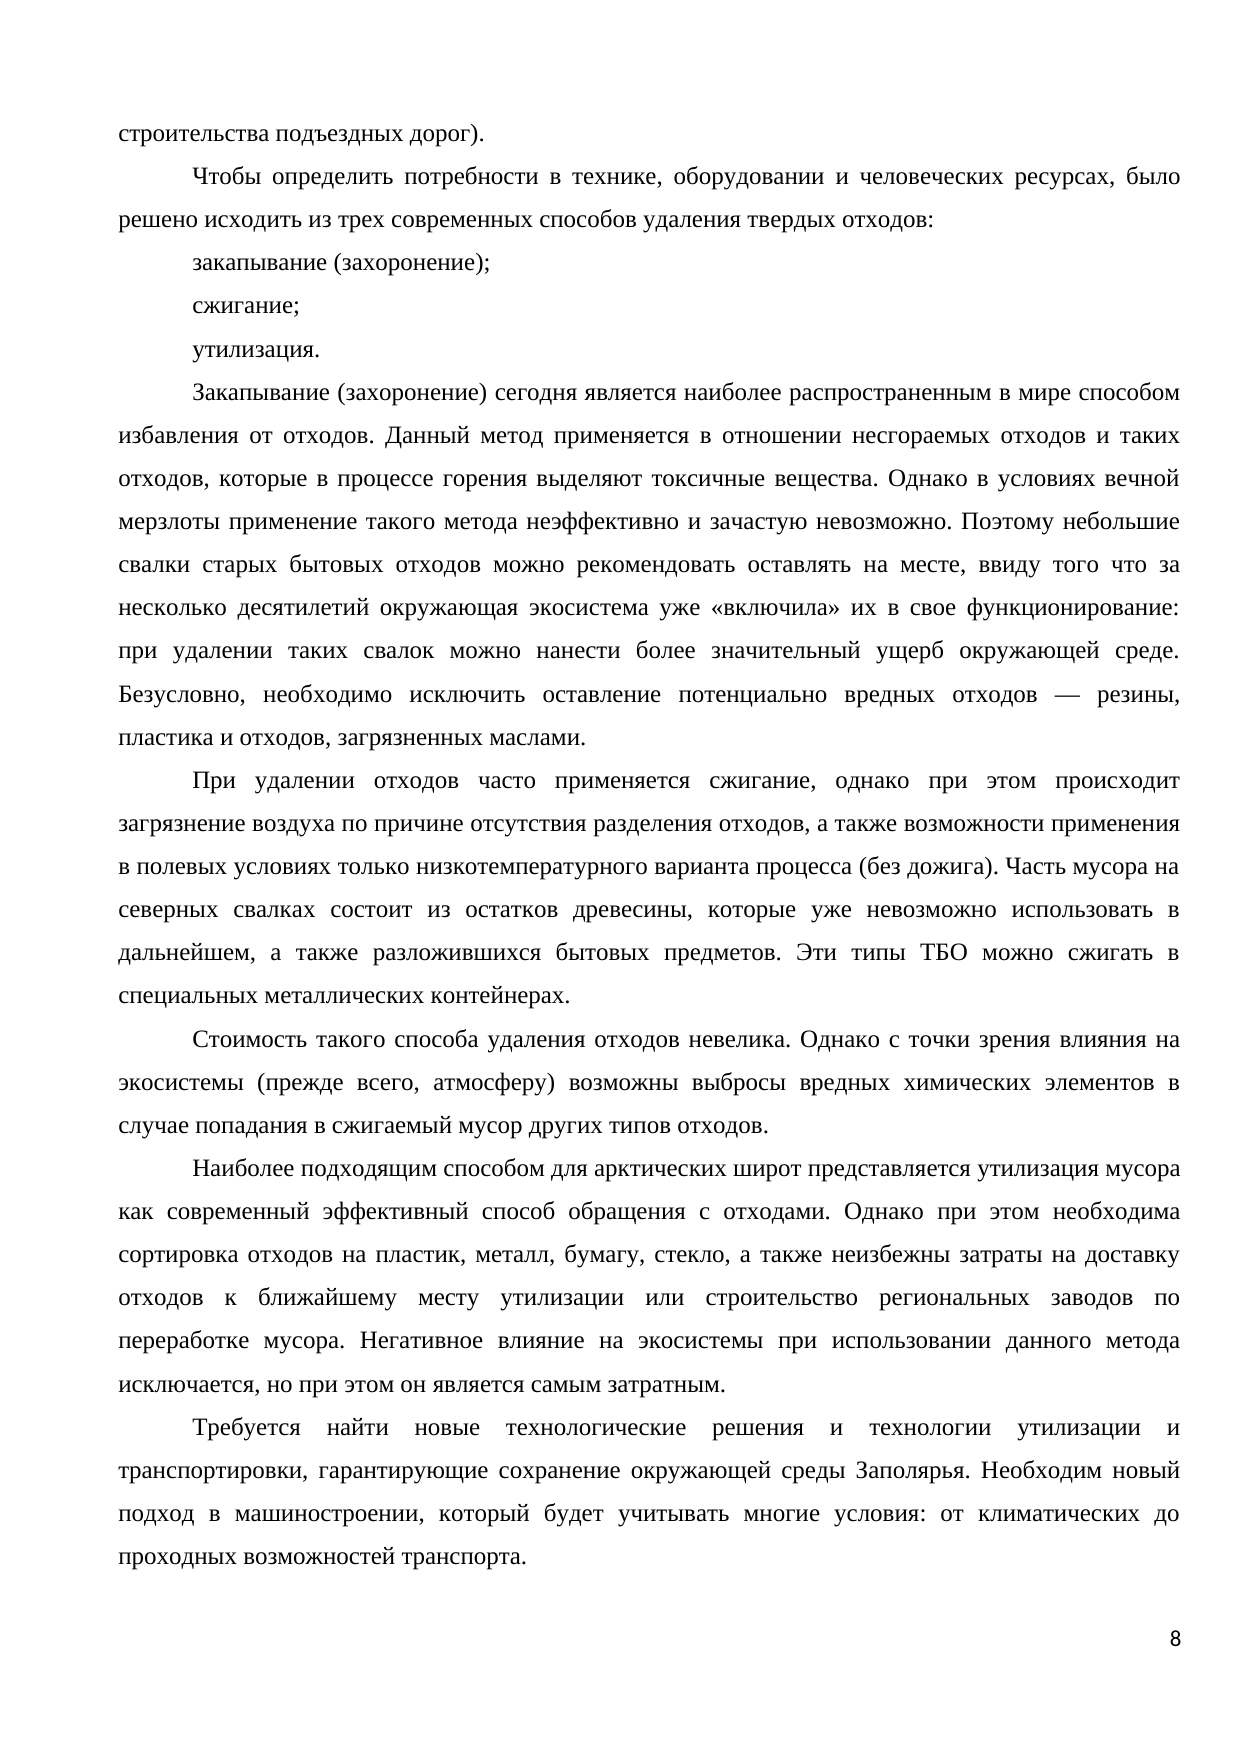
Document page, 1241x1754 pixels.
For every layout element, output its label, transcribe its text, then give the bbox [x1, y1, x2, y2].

text Стоимость такого способа удаления отходов невелика. Однако с точки зрения влияния на экосистемы (прежде всего, атмосферу) возможны выбросы вредных химических элементов в случае попадания в сжигаемый мусор других типов отходов. [118, 1024, 1181, 1139]
text Наиболее подходящим способом для арктических широт представляется утилизация мусора как современный эффективный способ обращения с отходами. Однако при этом необходима сортировка отходов на пластик, металл, бумагу, стекло, а также неизбежны затраты на доставку отходов к ближайшему месту утилизации или строительство региональных заводов по переработке мусора. Негативное влияние на экосистемы при использовании данного метода исключается, но при этом он является самым затратным. [118, 1153, 1181, 1397]
text При удалении отходов часто применяется сжигание, однако при этом происходит загрязнение воздуха по причине отсутствия разделения отходов, а также возможности применения в полевых условиях только низкотемпературного варианта процесса (без дожига). Часть мусора на северных свалках состоит из остатков древесины, которые уже невозможно использовать в дальнейшем, а также разложившихся бытовых предметов. Эти типы ТБО можно сжигать в специальных металлических контейнерах. [118, 765, 1181, 1009]
text Закапывание (захоронение) сегодня является наиболее распространенным в мире способом избавления от отходов. Данный метод применяется в отношении несгораемых отходов и таких отходов, которые в процессе горения выделяют токсичные вещества. Однако в условиях вечной мерзлоты применение такого метода неэффективно и зачастую невозможно. Поэтому небольшие свалки старых бытовых отходов можно рекомендовать оставлять на месте, ввиду того что за несколько десятилетий окружающая экосистема уже «включила» их в свое функционирование: при удалении таких свалок можно нанести более значительный ущерб окружающей среде. Безусловно, необходимо исключить оставление потенциально вредных отходов — резины, пластика и отходов, загрязненных маслами. [118, 377, 1181, 751]
list утилизация. [118, 334, 1181, 362]
list закапывание (захоронение); [118, 247, 1181, 276]
list Чтобы определить потребности в технике, оборудовании и человеческих ресурсах, было решено исходить из трех современных способов удаления твердых отходов: [118, 161, 1181, 233]
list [118, 118, 1181, 147]
text Требуется найти новые технологические решения и технологии утилизации и транспортировки, гарантирующие сохранение окружающей среды Заполярья. Необходим новый подход в машиностроении, который будет учитывать многие условия: от климатических до проходных возможностей транспорта. [118, 1412, 1181, 1570]
list сжигание; [118, 291, 1181, 319]
